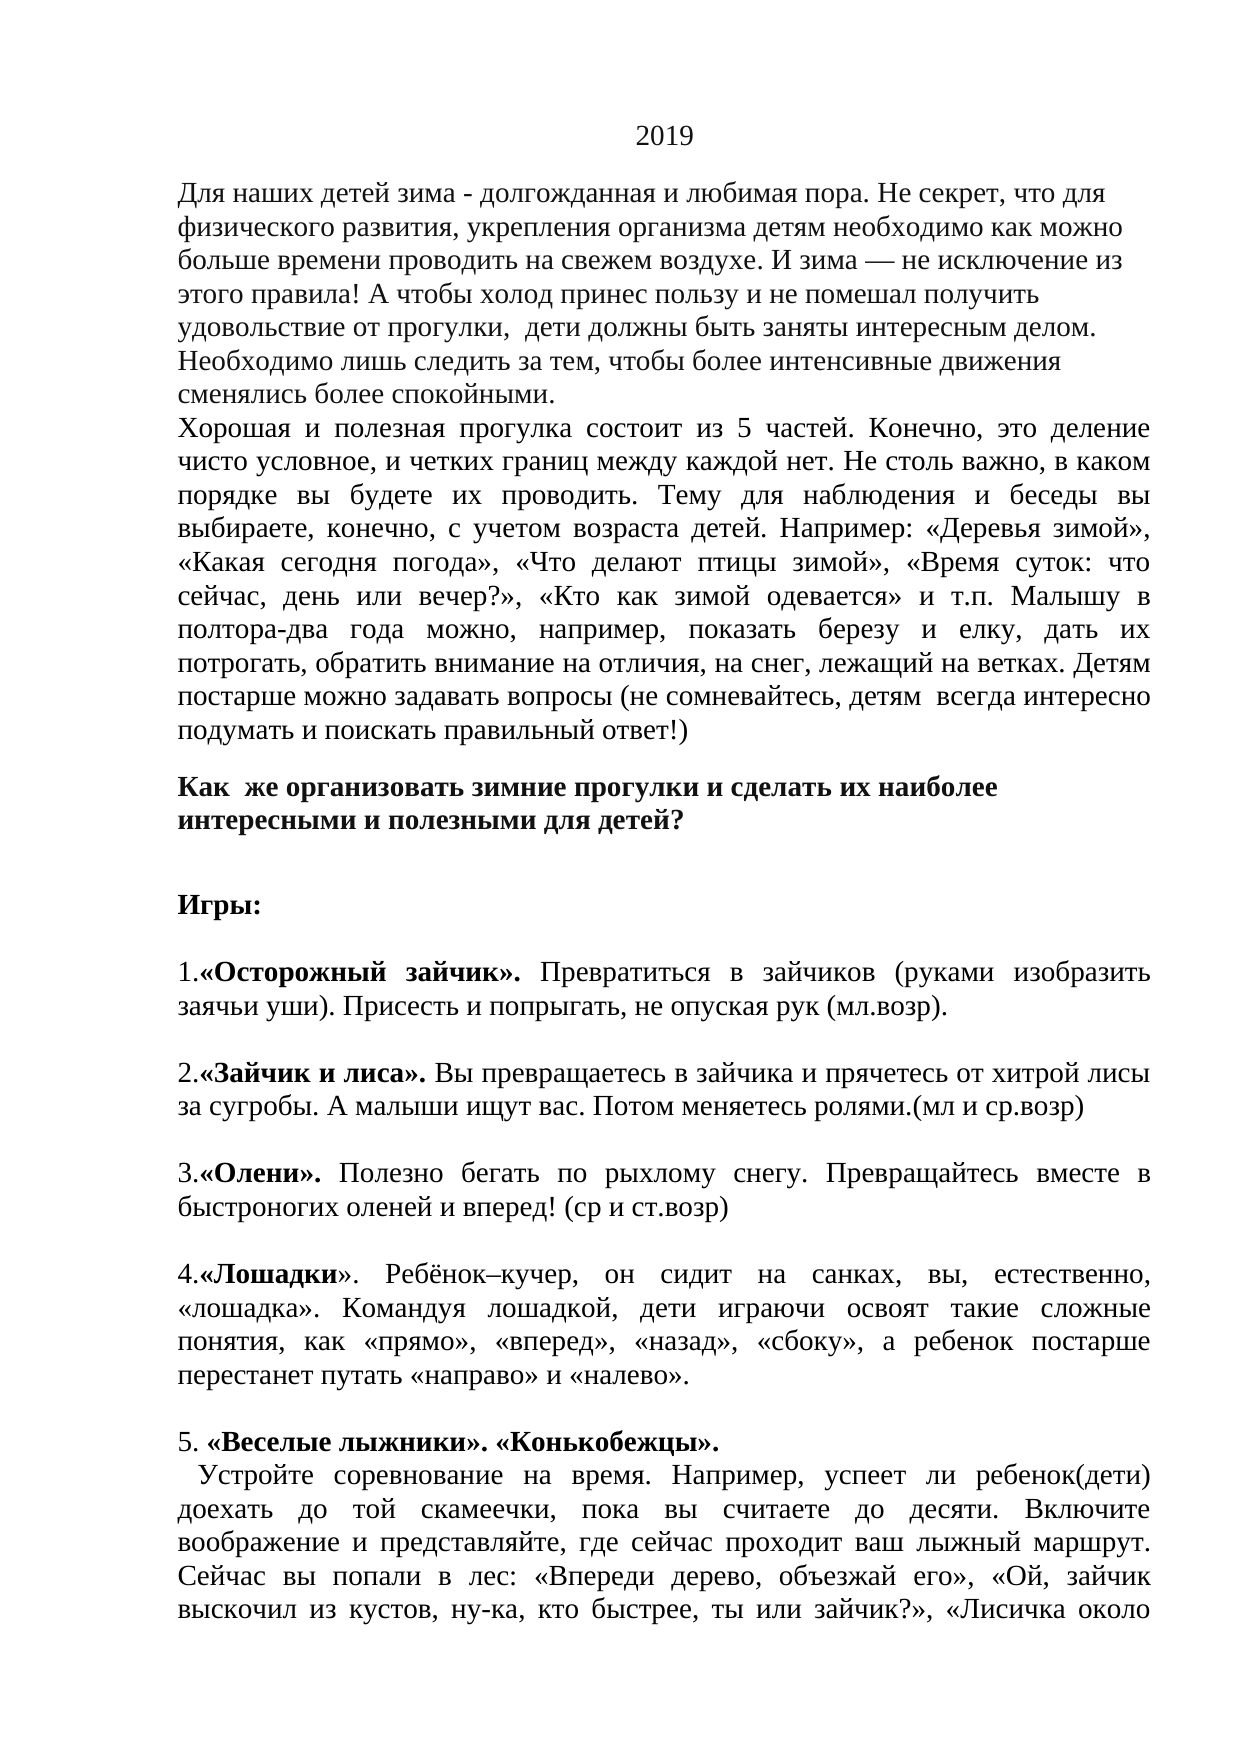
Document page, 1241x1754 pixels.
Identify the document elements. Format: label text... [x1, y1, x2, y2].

text Хорошая и полезная прогулка состоит из 5 частей. Конечно, это деление чисто условное, и четких границ между каждой нет. Не столь важно, в каком порядке вы будете их проводить. Тему для наблюдения и беседы вы выбираете, конечно, с учетом возраста детей. Например: «Деревья зимой», «Какая сегодня погода», «Что делают птицы зимой», «Время суток: что сейчас, день или вечер?», «Кто как зимой одевается» и т.п. Малышу в полтора-два года можно, например, показать березу и елку, дать их потрогать, обратить внимание на отличия, на снег, лежащий на ветках. Детям постарше можно задавать вопросы (не сомневайтесь, детям всегда интересно подумать и поискать правильный ответ!) [177, 410, 1152, 745]
text Игры: [177, 887, 1152, 921]
text 5. «Веселые лыжники». «Конькобежцы». [177, 1424, 1152, 1457]
text 2.«Зайчик и лиса». Вы превращаетесь в зайчика и прячетесь от хитрой лисы за сугробы. А малыши ищут вас. Потом меняетесь ролями.(мл и ср.возр) [177, 1055, 1152, 1122]
text 1.«Осторожный зайчик». Превратиться в зайчиков (руками изобразить заячьи уши). Присесть и попрыгать, не опуская рук (мл.возр). [177, 954, 1152, 1021]
text 4.«Лошадки». Ребёнок–кучер, он сидит на санках, вы, естественно, «лошадка». Командуя лошадкой, дети играючи освоят такие сложные понятия, как «прямо», «вперед», «назад», «сбоку», а ребенок постарше перестанет путать «направо» и «налево». [177, 1256, 1152, 1390]
text Для наших детей зима - долгожданная и любимая пора. Не секрет, что для физического развития, укрепления организма детям необходимо как можно больше времени проводить на свежем воздухе. И зима — не исключение из этого правила! А чтобы холод принес пользу и не помешал получить удовольствие от прогулки, дети должны быть заняты интересным делом. Необходимо лишь следить за тем, чтобы более интенсивные движения сменялись более спокойными. [177, 175, 1152, 410]
text 2019 [177, 118, 1152, 152]
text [177, 1457, 1152, 1625]
text 3.«Олени». Полезно бегать по рыхлому снегу. Превращайтесь вместе в быстроногих оленей и вперед! (ср и ст.возр) [177, 1156, 1152, 1223]
text Как же организовать зимние прогулки и сделать их наиболее интересными и полезными для детей? [177, 769, 1152, 836]
